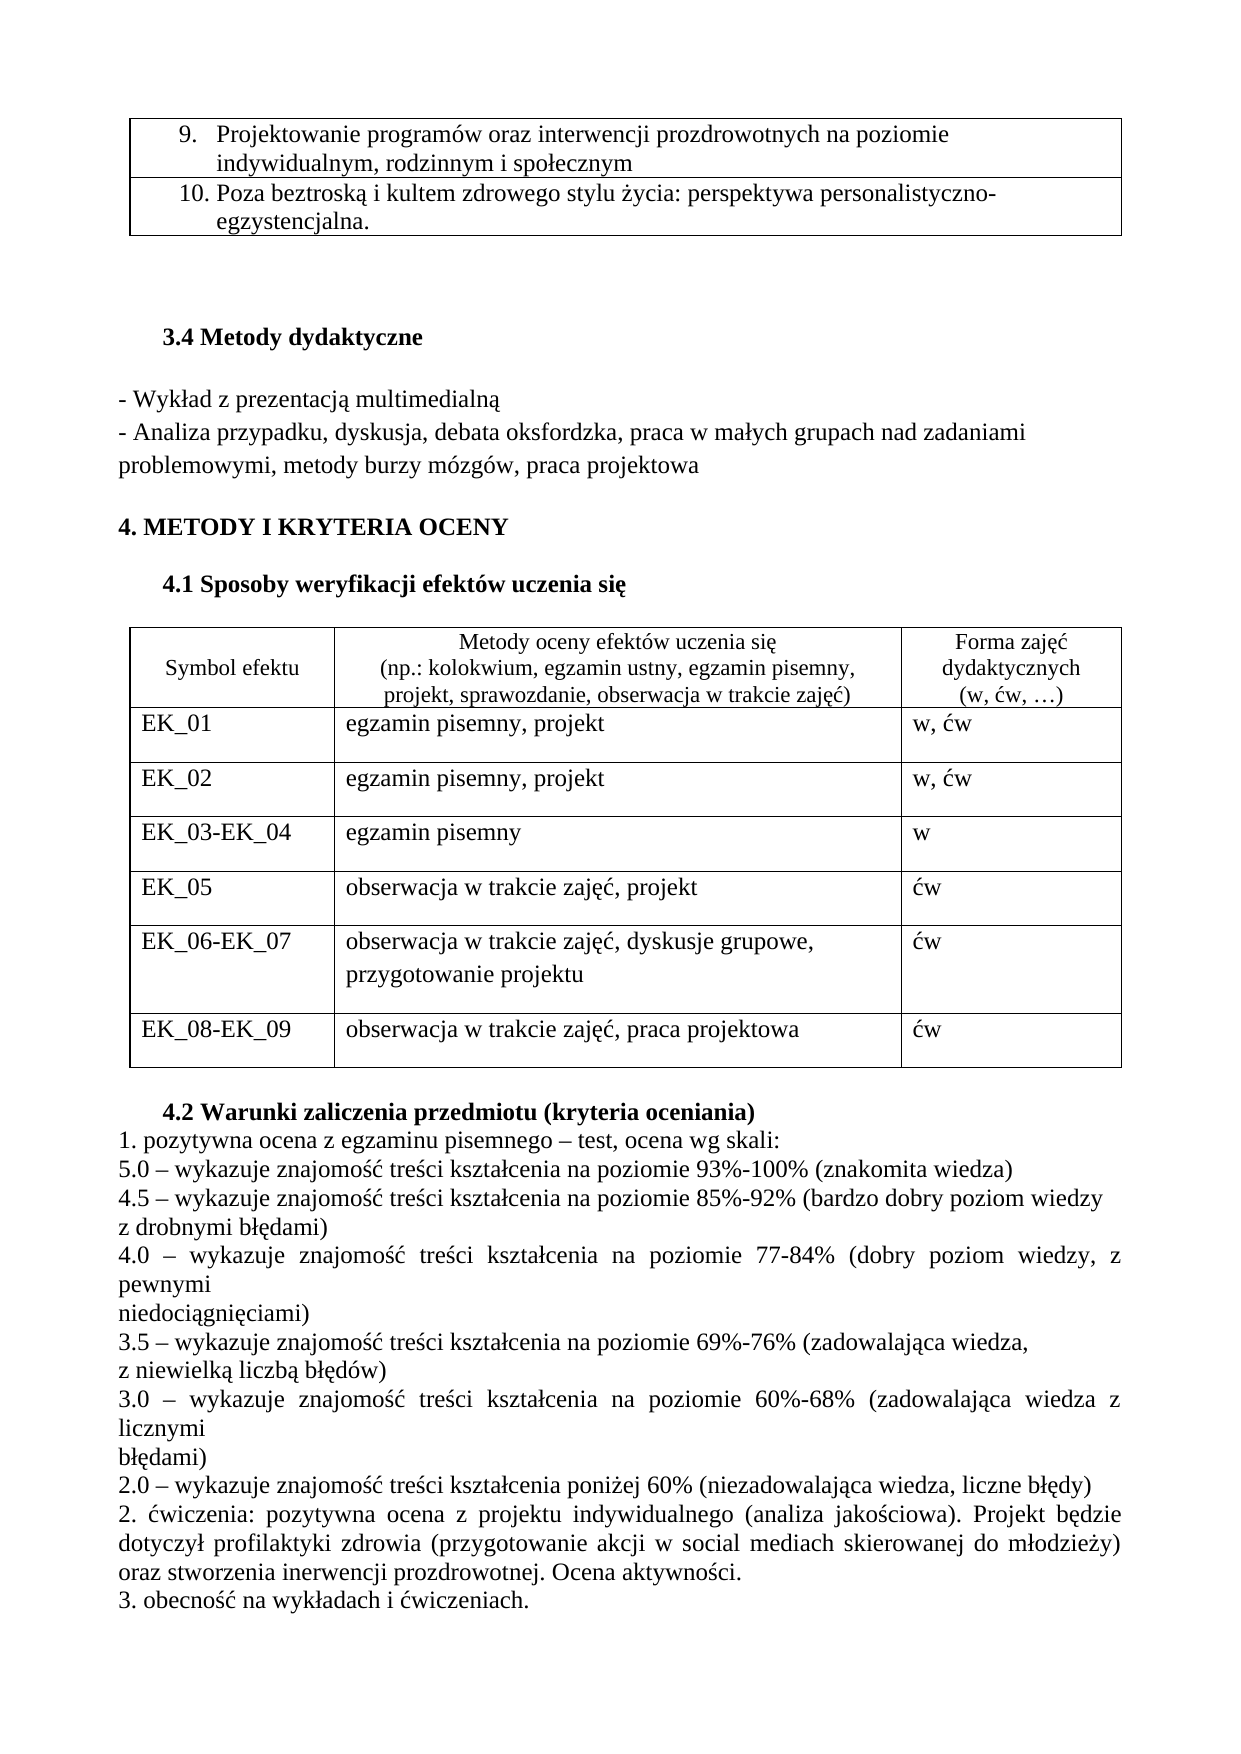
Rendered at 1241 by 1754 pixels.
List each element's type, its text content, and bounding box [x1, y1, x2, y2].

table_cell w, ćw [902, 763, 1121, 816]
text 1. pozytywna ocena z egzaminu pisemnego – test, ocena wg skali: [118, 1126, 1122, 1154]
table_cell egzamin pisemny, projekt [335, 763, 901, 816]
text 4.1 Sposoby weryfikacji efektów uczenia się [162, 569, 1122, 598]
text z niewielką liczbą błędów) [118, 1356, 1122, 1384]
text 4. METODY I KRYTERIA OCENY [118, 512, 1122, 541]
text 3.0 – wykazuje znajomość treści kształcenia na poziomie 60%-68% (zadowalająca wiedza z licznymi [118, 1384, 1122, 1442]
text 2. ćwiczenia: pozytywna ocena z projektu indywidualnego (analiza jakościowa). Projekt będzie dotyczył profilaktyki zdrowia (przygotowanie akcji w social mediach skierowanej do młodzieży) oraz stworzenia inerwencji prozdrowotnej. Ocena aktywności. [118, 1499, 1122, 1586]
table_cell Poza beztroską i kultem zdrowego stylu życia: perspektywa personalistyczno-egzystencjalna. [131, 178, 1121, 235]
text - Analiza przypadku, dyskusja, debata oksfordzka, praca w małych grupach nad zadaniami problemowymi, metody burzy mózgów, praca projektowa [118, 417, 1122, 479]
table_header Metody oceny efektów uczenia się (np.: kolokwium, egzamin ustny, egzamin pisemny, projekt, sprawozdanie, obserwacja w trakcie zajęć) [335, 628, 901, 707]
text z drobnymi błędami) [118, 1212, 1122, 1241]
text błędami) [118, 1442, 1122, 1471]
text 2.0 – wykazuje znajomość treści kształcenia poniżej 60% (niezadowalająca wiedza, liczne błędy) [118, 1471, 1122, 1499]
table_cell egzamin pisemny, projekt [335, 708, 901, 762]
text 4.5 – wykazuje znajomość treści kształcenia na poziomie 85%-92% (bardzo dobry poziom wiedzy [118, 1183, 1122, 1212]
table_cell EK_03-EK_04 [131, 817, 334, 871]
table_cell Projektowanie programów oraz interwencji prozdrowotnych na poziomie indywidualnym, rodzinnym i społecznym [131, 119, 1121, 177]
table_cell ćw [902, 1014, 1121, 1067]
table_cell w [902, 817, 1121, 871]
table_cell EK_08-EK_09 [131, 1014, 334, 1067]
table_cell obserwacja w trakcie zajęć, praca projektowa [335, 1014, 901, 1067]
table_cell EK_05 [131, 872, 334, 925]
table_cell ćw [902, 872, 1121, 925]
text 5.0 – wykazuje znajomość treści kształcenia na poziomie 93%-100% (znakomita wiedza) [118, 1154, 1122, 1183]
text 4.2 Warunki zaliczenia przedmiotu (kryteria oceniania) [162, 1097, 1122, 1126]
table_cell ćw [902, 926, 1121, 1013]
text 3.4 Metody dydaktyczne [162, 322, 1122, 351]
table_cell EK_02 [131, 763, 334, 816]
table_cell obserwacja w trakcie zajęć, dyskusje grupowe, przygotowanie projektu [335, 926, 901, 1013]
text 3.5 – wykazuje znajomość treści kształcenia na poziomie 69%-76% (zadowalająca wiedza, [118, 1327, 1122, 1356]
text - Wykład z prezentacją multimedialną [118, 384, 1122, 413]
text 4.0 – wykazuje znajomość treści kształcenia na poziomie 77-84% (dobry poziom wiedzy, z pewnymi [118, 1241, 1122, 1298]
table_cell obserwacja w trakcie zajęć, projekt [335, 872, 901, 925]
table_cell EK_06-EK_07 [131, 926, 334, 1013]
table_header Forma zajęć dydaktycznych (w, ćw, …) [902, 628, 1121, 707]
table_cell w, ćw [902, 708, 1121, 762]
table_cell EK_01 [131, 708, 334, 762]
table_cell egzamin pisemny [335, 817, 901, 871]
text niedociągnięciami) [118, 1298, 1122, 1327]
text 3. obecność na wykładach i ćwiczeniach. [118, 1586, 1122, 1614]
table_header Symbol efektu [131, 628, 334, 707]
